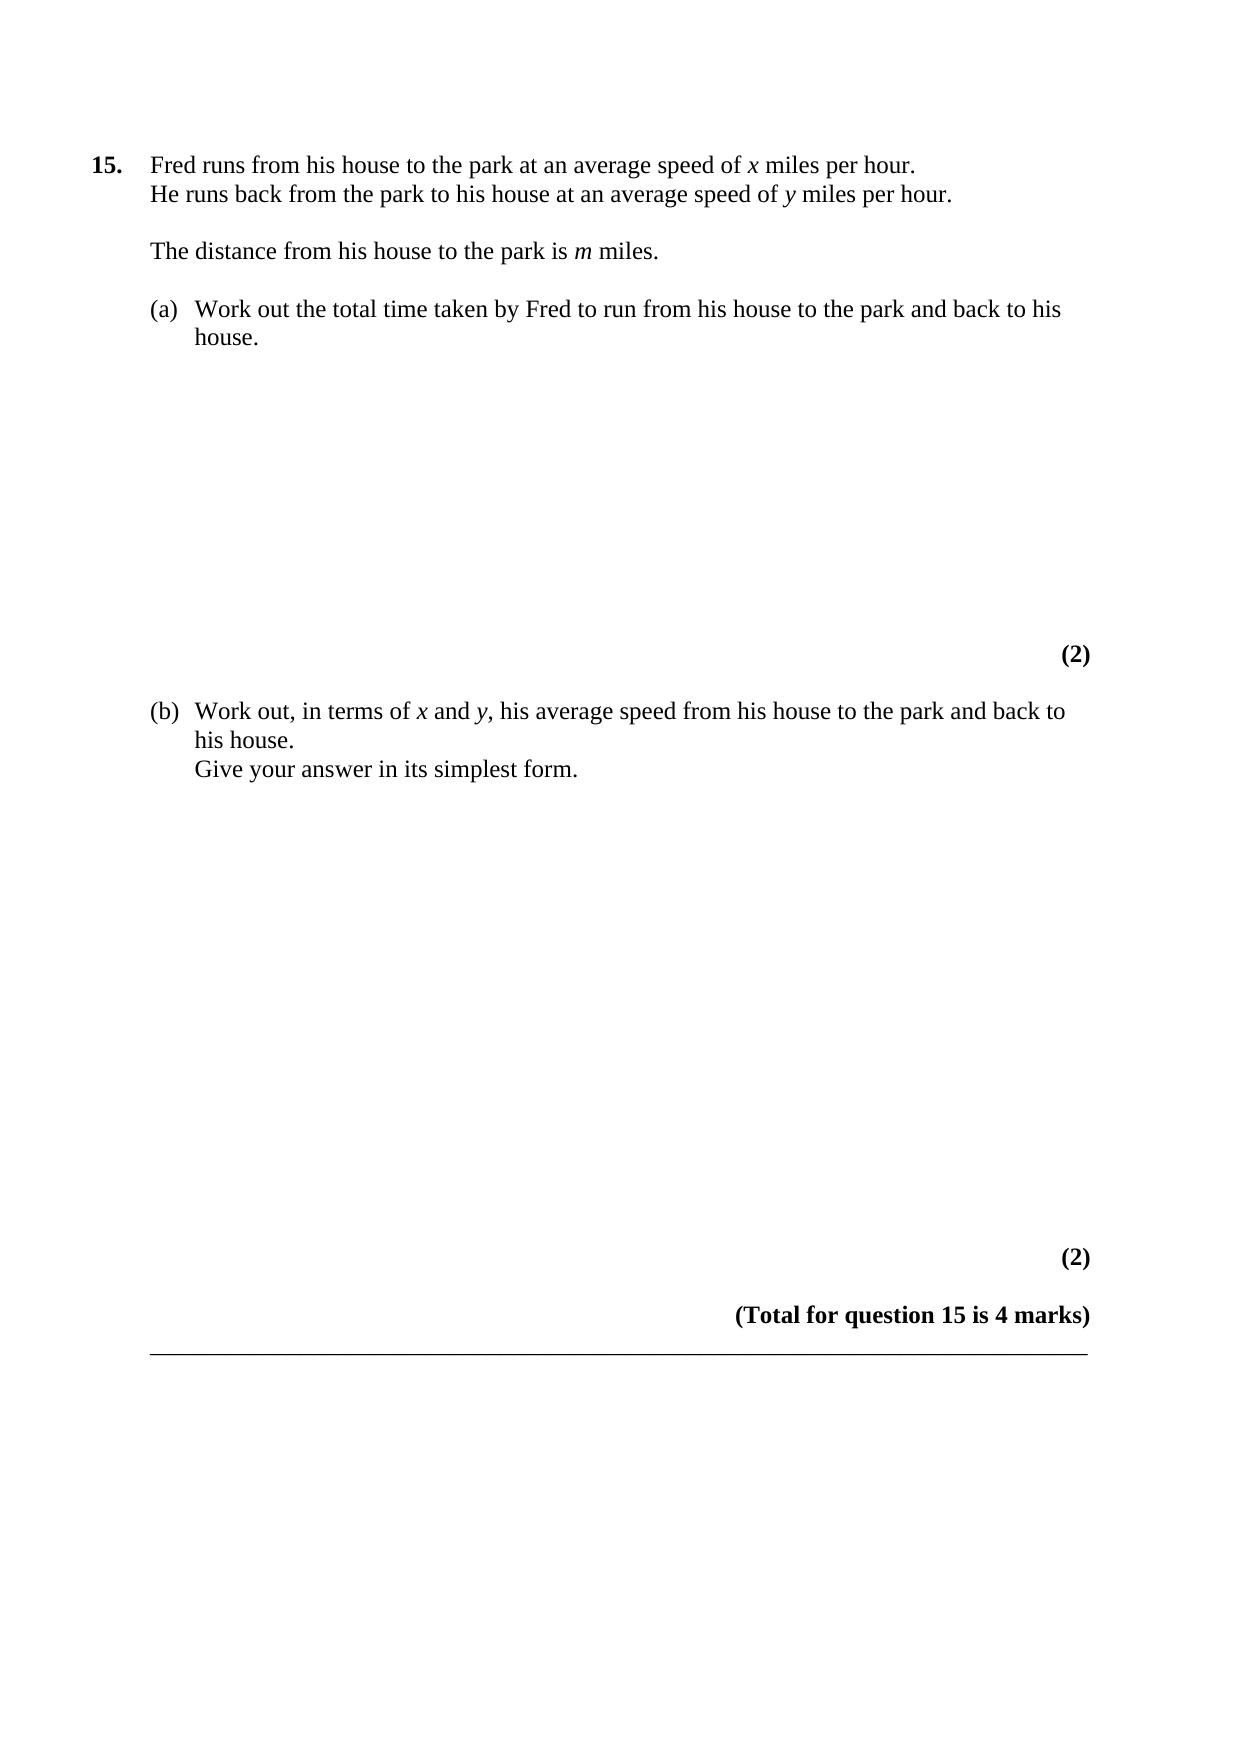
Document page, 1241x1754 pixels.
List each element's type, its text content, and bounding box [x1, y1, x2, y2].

text The distance from his house to the park is m miles. [150, 236, 1090, 265]
text He runs back from the park to his house at an average speed of y miles per hour. [150, 179, 1090, 207]
text (Total for question 15 is 4 marks) [150, 1300, 1090, 1329]
text (b) Work out, in terms of x and y, his average speed from his house to the park and back to his house. [150, 696, 1090, 754]
text 15. Fred runs from his house to the park at an average speed of x miles per hour. [91, 150, 1090, 179]
text (a) Work out the total time taken by Fred to run from his house to the park and back to his house. [150, 294, 1090, 351]
text Give your answer in its simplest form. [150, 754, 1090, 782]
text (2) [150, 1242, 1090, 1271]
text ___________________________________________________________________________ [150, 1329, 1090, 1357]
text (2) [150, 639, 1090, 667]
